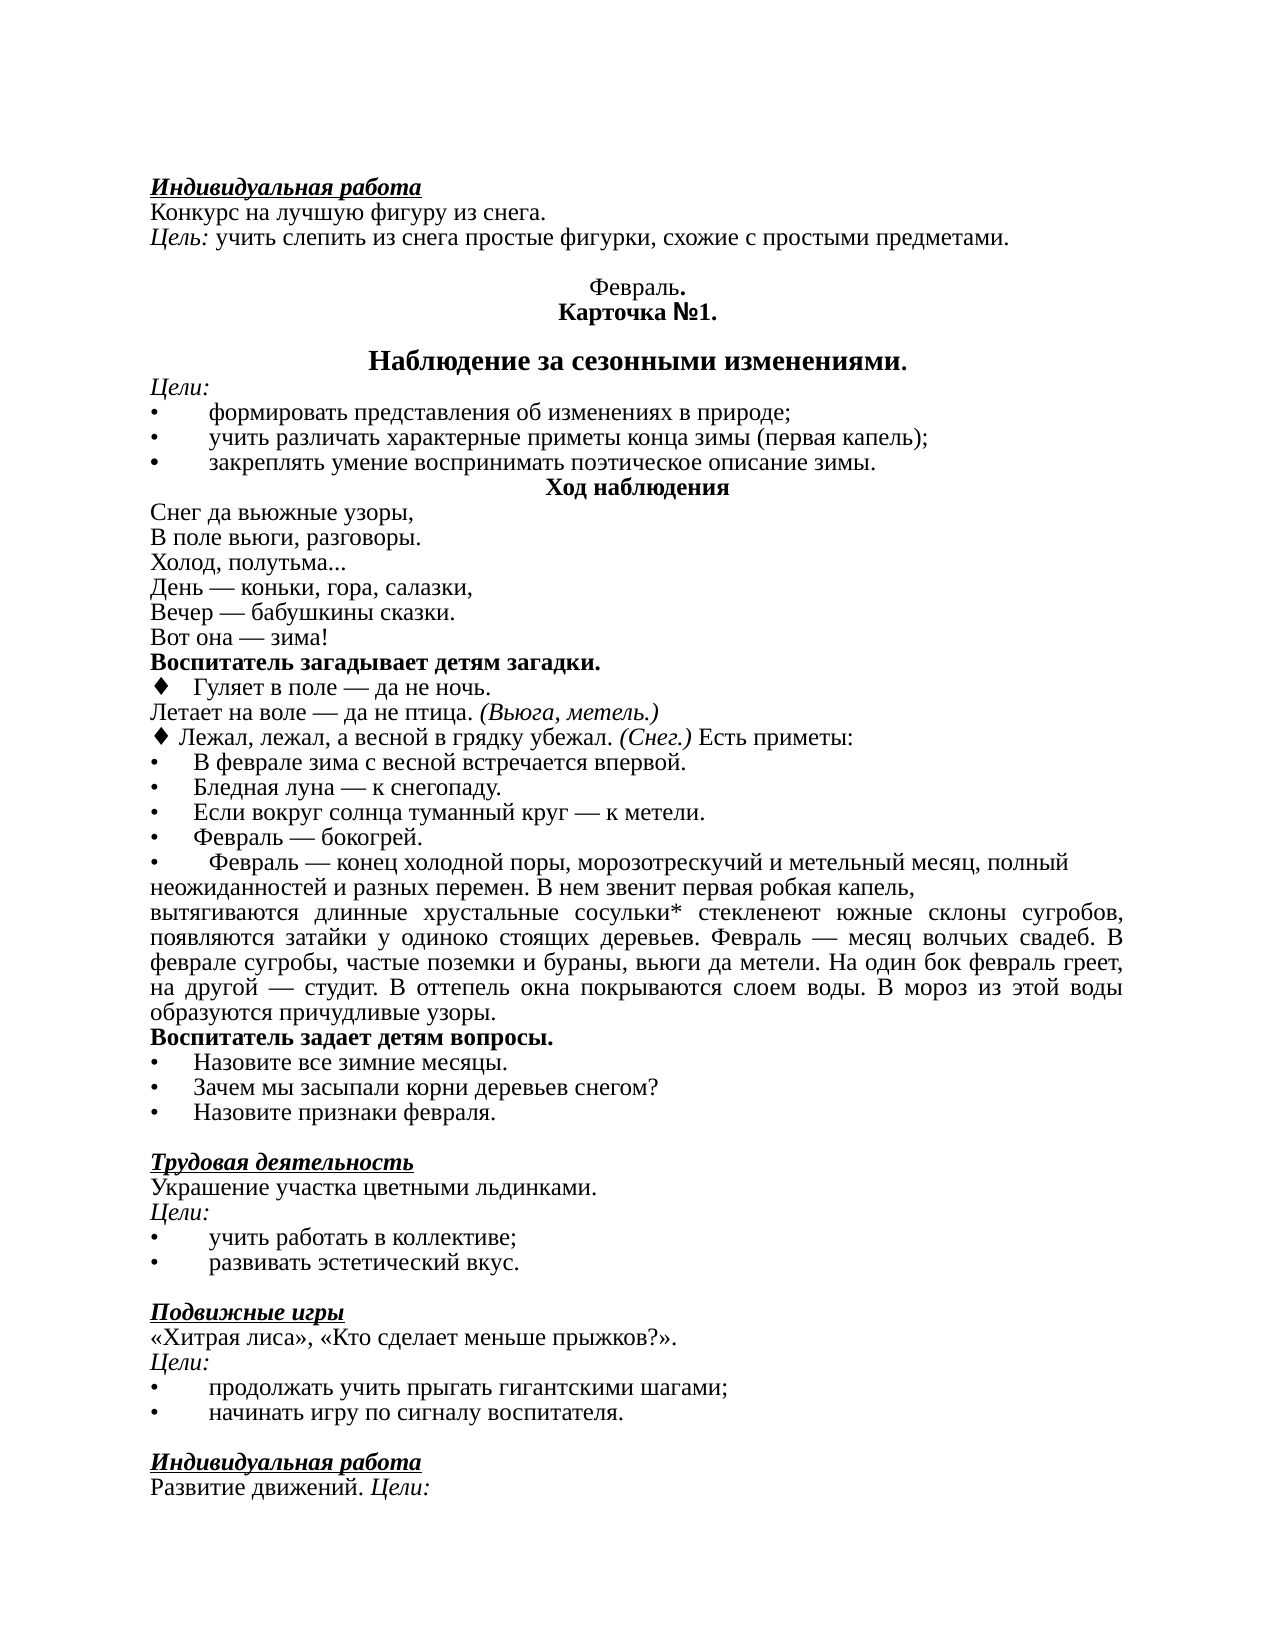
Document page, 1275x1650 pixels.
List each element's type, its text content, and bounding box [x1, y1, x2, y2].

text Цели: [150, 1200, 1125, 1225]
text Снег да вьюжные узоры, [150, 500, 1125, 525]
text Ход наблюдения [150, 475, 1125, 500]
text Украшение участка цветными льдинками. [150, 1175, 1125, 1200]
text Индивидуальная работа [150, 175, 1125, 200]
text Цель: учить слепить из снега простые фигурки, схожие с простыми предметами. [150, 225, 1125, 250]
text Индивидуальная работа [150, 1450, 1125, 1475]
text Карточка №1. [150, 300, 1125, 325]
text Подвижные игры [150, 1300, 1125, 1325]
text Холод, полутьма... [150, 550, 1125, 575]
text Воспитатель загадывает детям загадки. [150, 650, 1125, 675]
text «Хитрая лиса», «Кто сделает меньше прыжков?». [150, 1325, 1125, 1350]
list закреплять умение воспринимать поэтическое описание зимы. [150, 450, 1125, 475]
list развивать эстетический вкус. [150, 1250, 1125, 1275]
text Вот она — зима! [150, 625, 1125, 650]
text Цели: [150, 375, 1125, 400]
list начинать игру по сигналу воспитателя. [150, 1400, 1125, 1425]
list Февраль — конец холодной поры, морозотрескучий и метельный месяц, полный неожиданностей и разных перемен. В нем звенит первая робкая капель, [150, 850, 1125, 900]
text Цели: [150, 1350, 1125, 1375]
list Назовите все зимние месяцы. [150, 1050, 1125, 1075]
list В феврале зима с весной встречается впервой. [150, 750, 1125, 775]
text День — коньки, гора, салазки, [150, 575, 1125, 600]
text Летает на воле — да не птица. (Вьюга, метель.) [150, 700, 1125, 725]
list Февраль — бокогрей. [150, 825, 1125, 850]
text Наблюдение за сезонными изменениями. [150, 350, 1125, 375]
text Воспитатель задает детям вопросы. [150, 1025, 1125, 1050]
text Конкурс на лучшую фигуру из снега. [150, 200, 1125, 225]
list учить работать в коллективе; [150, 1225, 1125, 1250]
text Февраль. [150, 275, 1125, 300]
text Трудовая деятельность [150, 1150, 1125, 1175]
list продолжать учить прыгать гигантскими шагами; [150, 1375, 1125, 1400]
text вытягиваются длинные хрустальные сосульки* стекленеют южные склоны сугробов, появляются затайки у одиноко стоящих деревьев. Февраль — месяц волчьих свадеб. В феврале сугробы, частые поземки и бураны, вьюги да метели. На один бок февраль греет, на другой — студит. В оттепель окна покрываются слоем воды. В мороз из этой воды образуются причудливые узоры. [150, 900, 1125, 1025]
list Если вокруг солнца туманный круг — к метели. [150, 800, 1125, 825]
text ♦ Лежал, лежал, а весной в грядку убежал. (Снег.) Есть приметы: [150, 725, 1125, 750]
text Развитие движений. Цели: [150, 1475, 1125, 1500]
text Вечер — бабушкины сказки. [150, 600, 1125, 625]
list Назовите признаки февраля. [150, 1100, 1125, 1125]
list формировать представления об изменениях в природе; [150, 400, 1125, 425]
list Бледная луна — к снегопаду. [150, 775, 1125, 800]
text ♦ Гуляет в поле — да не ночь. [150, 675, 1125, 700]
text В поле вьюги, разговоры. [150, 525, 1125, 550]
list Зачем мы засыпали корни деревьев снегом? [150, 1075, 1125, 1100]
list учить различать характерные приметы конца зимы (первая капель); [150, 425, 1125, 450]
